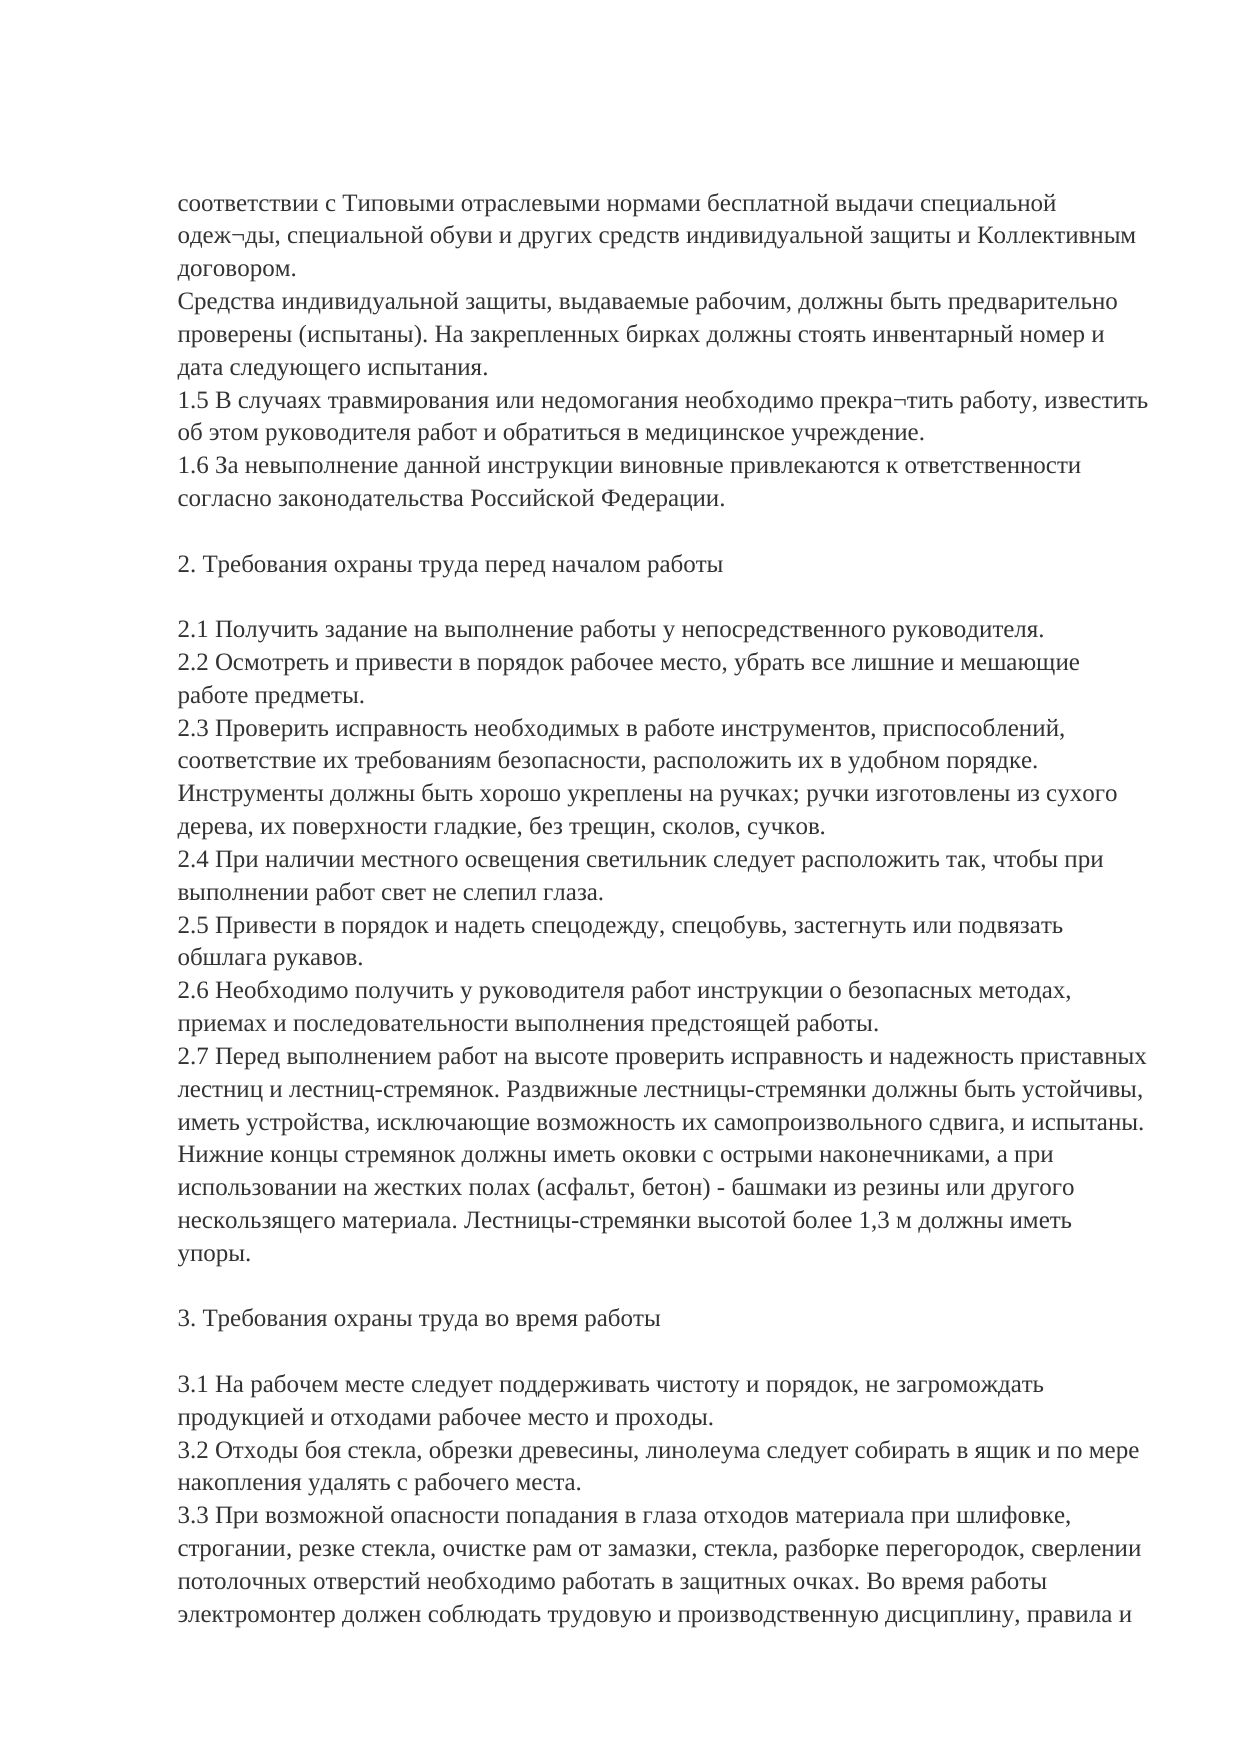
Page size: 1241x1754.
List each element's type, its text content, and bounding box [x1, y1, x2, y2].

text 2. Требования охраны труда перед началом работы [177, 512, 1152, 577]
text 2.1 Получить задание на выполнение работы у непосредственного руководителя. 2.2 Осмотреть и привести в порядок рабочее место, убрать все лишние и мешающие работе предметы. 2.3 Проверить исправность необходимых в работе инструментов, приспособлений, соответствие их требованиям безопасности, расположить их в удобном порядке. Инструменты должны быть хорошо укреплены на ручках; ручки изготовлены из сухого дерева, их поверхности гладкие, без трещин, сколов, сучков. 2.4 При наличии местного освещения светильник следует расположить так, чтобы при выполнении работ свет не слепил глаза. 2.5 Привести в порядок и надеть спецодежду, спецобувь, застегнуть или подвязать обшлага рукавов. 2.6 Необходимо получить у руководителя работ инструкции о безопасных методах, приемах и последовательности выполнения предстоящей работы. 2.7 Перед выполнением работ на высоте проверить исправность и надежность приставных лестниц и лестниц-стремянок. Раздвижные лестницы-стремянки должны быть устойчивы, иметь устройства, исключающие возможность их самопроизвольного сдвига, и испытаны. Нижние концы стремянок должны иметь оковки с острыми наконечниками, а при использовании на жестких полах (асфальт, бетон) - башмаки из резины или другого нескользящего материала. Лестницы-стремянки высотой более 1,3 м должны иметь упоры. [177, 577, 1152, 1267]
text соответствии с Типовыми отраслевыми нормами бесплатной выдачи специальной одеж¬ды, специальной обуви и других средств индивидуальной защиты и Коллективным договором. Средства индивидуальной защиты, выдаваемые рабочим, должны быть предварительно проверены (испытаны). На закрепленных бирках должны стоять инвентарный номер и дата следующего испытания. 1.5 В случаях травмирования или недомогания необходимо прекра¬тить работу, известить об этом руководителя работ и обратиться в медицинское учреждение. 1.6 За невыполнение данной инструкции виновные привлекаются к ответственности согласно законодательства Российской Федерации. [177, 184, 1152, 512]
text 3. Требования охраны труда во время работы [177, 1267, 1152, 1332]
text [177, 1332, 1152, 1627]
